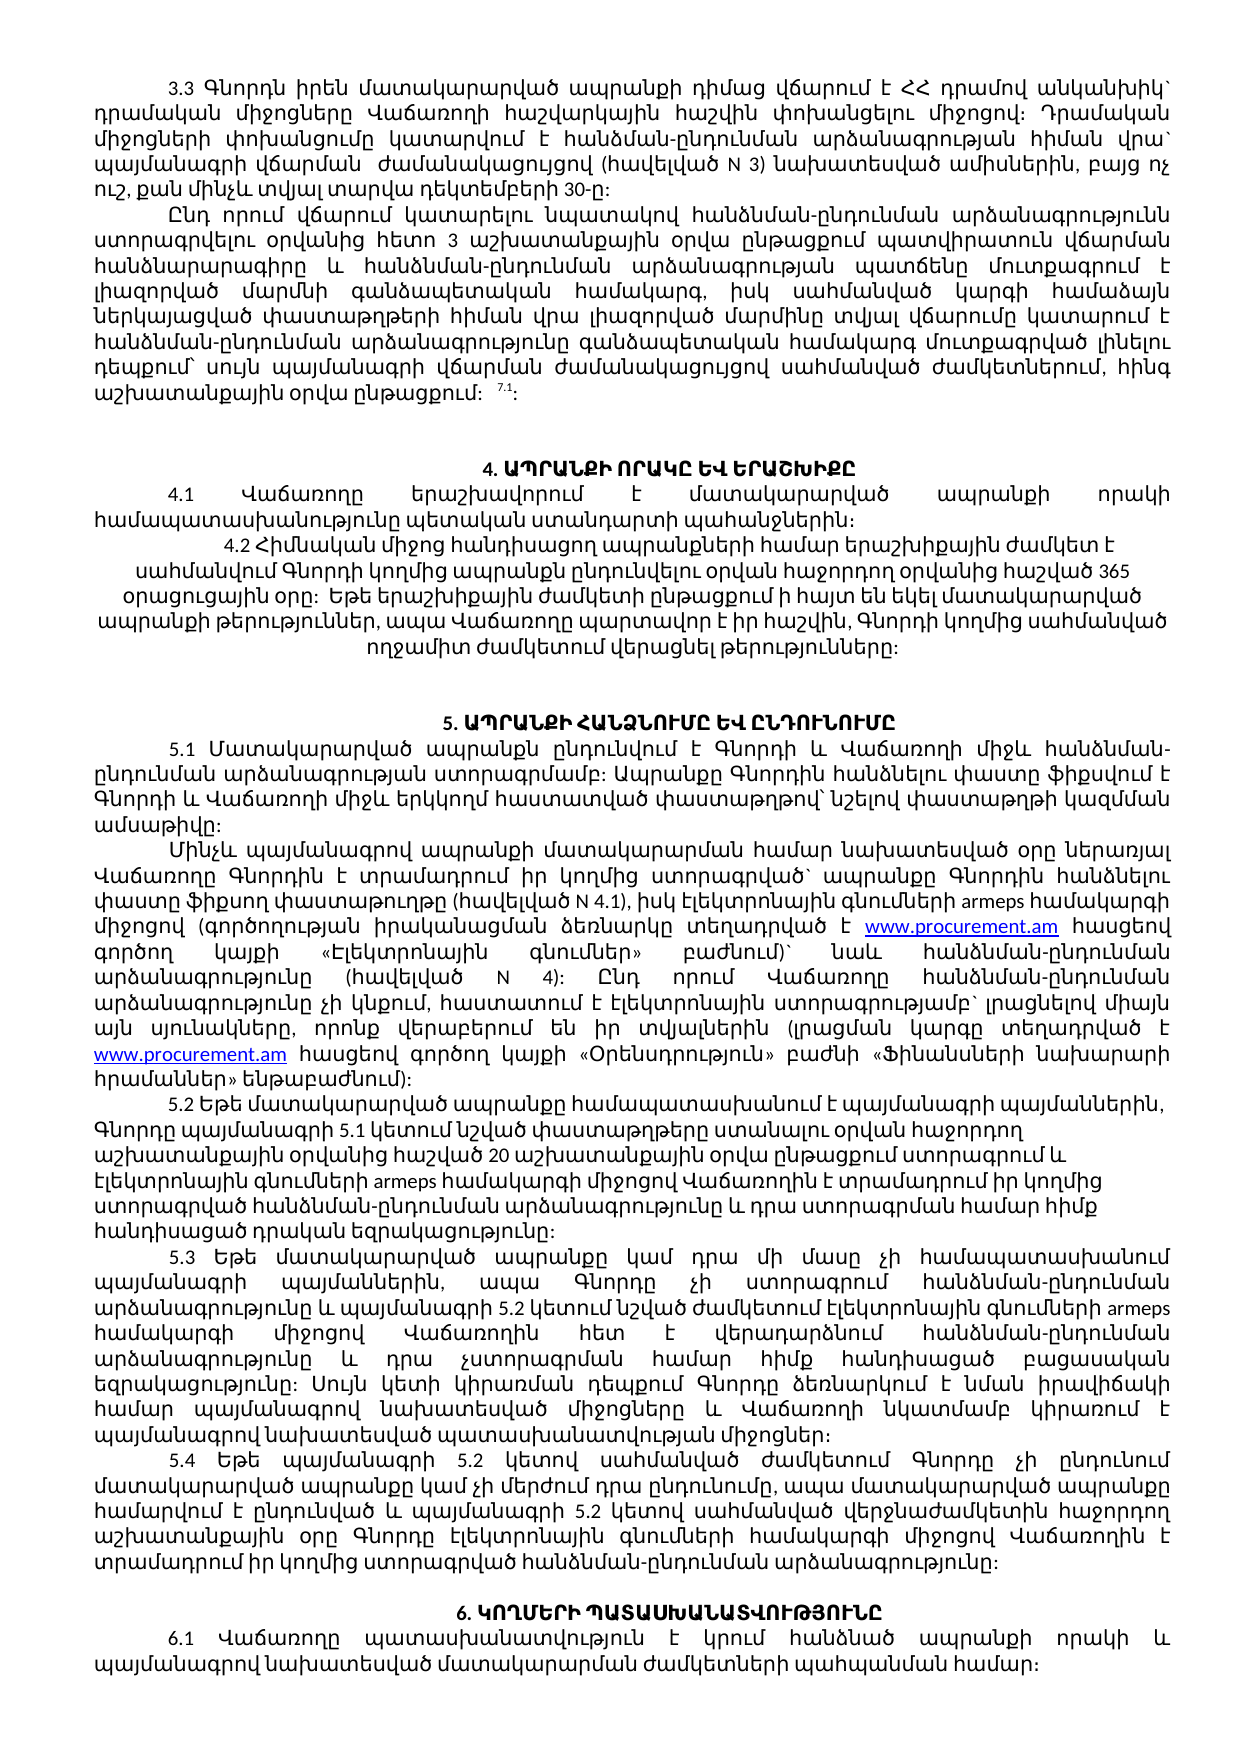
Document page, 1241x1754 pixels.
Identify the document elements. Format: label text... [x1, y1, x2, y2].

text 5.3 Եթե մատակարարված ապրանքը կամ դրա մի մասը չի համապատասխանում պայմանագրի պայմաններին, ապա Գնորդը չի ստորագրում հանձնման-ընդունման արձանագրությունը և պայմանագրի 5.2 կետում նշված ժամկետում էլեկտրոնային գնումների armeps համակարգի միջոցով Վաճառողին հետ է վերադարձնում հանձնման-ընդունման արձանագրությունը և դրա չստորագրման համար հիմք հանդիսացած բացասական եզրակացությունը: Սույն կետի կիրառման դեպքում Գնորդը ձեռնարկում է նման իրավիճակի համար պայմանագրով նախատեսված միջոցները և Վաճառողի նկատմամբ կիրառում է պայմանագրով նախատեսված պատասխանատվության միջոցներ։ [94, 1244, 1171, 1447]
text 5.1 Մատակարարված ապրանքն ընդունվում է Գնորդի և Վաճառողի միջև հանձնման-ընդունման արձանագրության ստորագրմամբ: Ապրանքը Գնորդին հանձնելու փաստը ֆիքսվում է Գնորդի և Վաճառողի միջև երկկողմ հաստատված փաստաթղթով՝ նշելով փաստաթղթի կազմման ամսաթիվը: [94, 736, 1171, 837]
text 4.1 Վաճառողը երաշխավորում է մատակարարված ապրանքի որակի համապատասխանությունը պետական ստանդարտի պահանջներին։ [94, 482, 1171, 532]
text 4.2 Հիմնական միջոց հանդիսացող ապրանքների համար երաշխիքային ժամկետ է սահմանվում Գնորդի կողմից ապրանքն ընդունվելու օրվան հաջորդող օրվանից հաշված 365 օրացուցային օրը: Եթե երաշխիքային ժամկետի ընթացքում ի հայտ են եկել մատակարարված ապրանքի թերություններ, ապա Վաճառողը պարտավոր է իր հաշվին, Գնորդի կողմից սահմանված ողջամիտ ժամկետում վերացնել թերությունները: [94, 532, 1171, 659]
text 6. ԿՈՂՄԵՐԻ ՊԱՏԱՍԽԱՆԱՏՎՈՒԹՅՈՒՆԸ [94, 1600, 1171, 1625]
text 5.2 Եթե մատակարարված ապրանքը համապատասխանում է պայմանագրի պայմաններին, Գնորդը պայմանագրի 5.1 կետում նշված փաստաթղթերը ստանալու օրվան հաջորդող աշխատանքային օրվանից հաշված 20 աշխատանքային օրվա ընթացքում ստորագրում և էլեկտրոնային գնումների armeps համակարգի միջոցով Վաճառողին է տրամադրում իր կողմից ստորագրված հանձնման-ընդունման արձանագրությունը և դրա ստորագրման համար հիմք հանդիսացած դրական եզրակացությունը: [94, 1092, 1171, 1244]
text 6.1 Վաճառողը պատասխանատվություն է կրում հանձնած ապրանքի որակի և պայմանագրով նախատեսված մատակարարման ժամկետների պահպանման համար։ [94, 1625, 1171, 1676]
text 5.4 Եթե պայմանագրի 5.2 կետով սահմանված ժամկետում Գնորդը չի ընդունում մատակարարված ապրանքը կամ չի մերժում դրա ընդունումը, ապա մատակարարված ապրանքը համարվում է ընդունված և պայմանագրի 5.2 կետով սահմանված վերջնաժամկետին հաջորդող աշխատանքային օրը Գնորդը էլեկտրոնային գնումների համակարգի միջոցով Վաճառողին է տրամադրում իր կողմից ստորագրված հանձնման-ընդունման արձանագրությունը: [94, 1447, 1171, 1574]
text 3.3 Գնորդն իրեն մատակարարված ապրանքի դիմաց վճարում է ՀՀ դրամով անկանխիկ` դրամական միջոցները Վաճառողի հաշվարկային հաշվին փոխանցելու միջոցով։ Դրամական միջոցների փոխանցումը կատարվում է հանձման-ընդունման արձանագրության հիման վրա` պայմանագրի վճարման ժամանակացույցով (հավելված N 3) նախատեսված ամիսներին, բայց ոչ ուշ, քան մինչև տվյալ տարվա դեկտեմբերի 30-ը: [94, 75, 1171, 202]
text Մինչև պայմանագրով ապրանքի մատակարարման համար նախատեսված օրը ներառյալ Վաճառողը Գնորդին է տրամադրում իր կողմից ստորագրված` ապրանքը Գնորդին հանձնելու փաստը ֆիքսող փաստաթուղթը (հավելված N 4.1), իսկ էլեկտրոնային գնումների armeps համակարգի միջոցով (գործողության իրականացման ձեռնարկը տեղադրված է www.procurement.am հասցեով գործող կայքի «Էլեկտրոնային գնումներ» բաժնում)` նաև հանձնման-ընդունման արձանագրությունը (հավելված N 4): Ընդ որում Վաճառողը հանձնման-ընդունման արձանագրությունը չի կնքում, հաստատում է էլեկտրոնային ստորագրությամբ` լրացնելով միայն այն սյունակները, որոնք վերաբերում են իր տվյալներին (լրացման կարգը տեղադրված է www.procurement.am հասցեով գործող կայքի «Օրենսդրություն» բաժնի «Ֆինանսների նախարարի հրամաններ» ենթաբաժնում): [94, 837, 1171, 1092]
text 4. ԱՊՐԱՆՔԻ ՈՐԱԿԸ ԵՎ ԵՐԱՇԽԻՔԸ [94, 456, 1171, 482]
text 5. ԱՊՐԱՆՔԻ ՀԱՆՁՆՈՒՄԸ ԵՎ ԸՆԴՈՒՆՈՒՄԸ [94, 710, 1171, 736]
